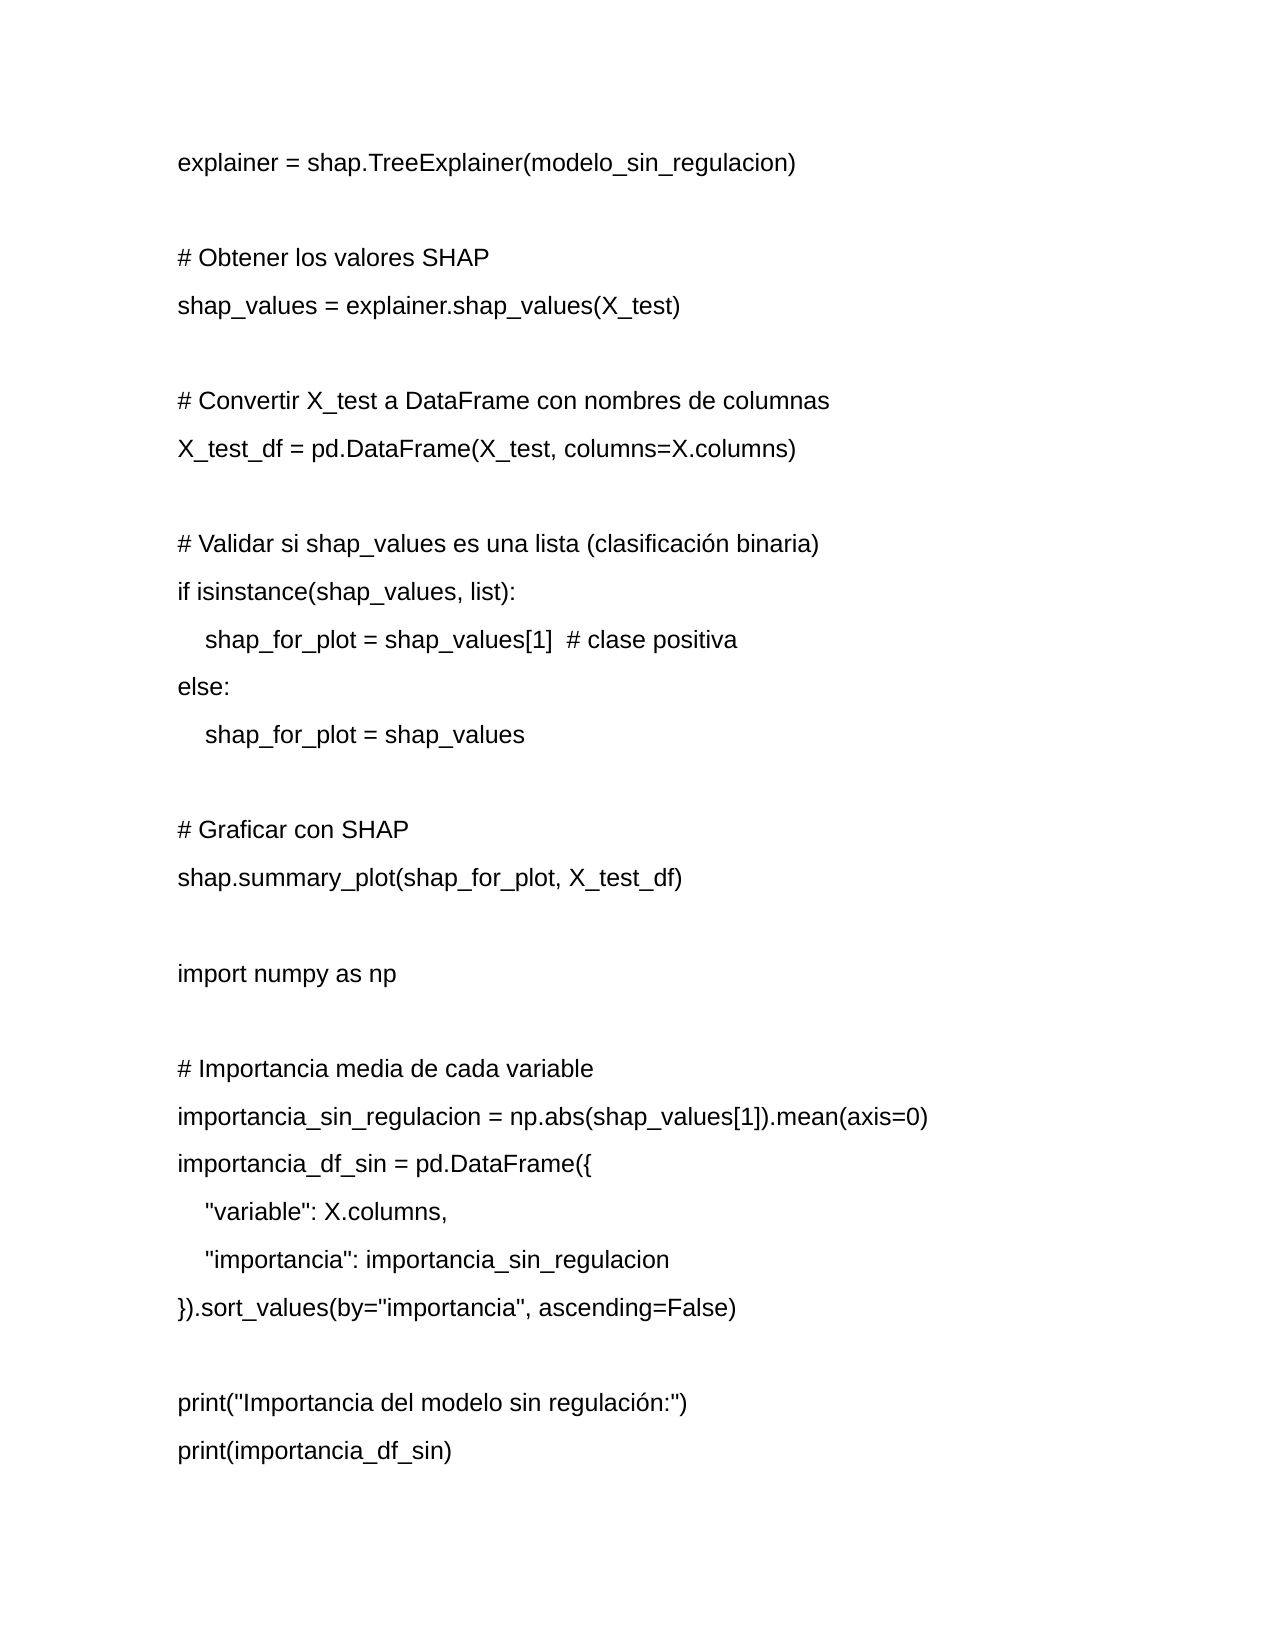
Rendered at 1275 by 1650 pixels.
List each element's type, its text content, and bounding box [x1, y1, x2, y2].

text # Validar si shap_values es una lista (clasificación binaria) [177, 529, 1098, 558]
text if isinstance(shap_values, list): [177, 577, 1098, 606]
text explainer = shap.TreeExplainer(modelo_sin_regulacion) [177, 148, 1098, 176]
text else: [177, 672, 1098, 701]
text # Convertir X_test a DataFrame con nombres de columnas [177, 386, 1098, 415]
text importancia_sin_regulacion = np.abs(shap_values[1]).mean(axis=0) [177, 1102, 1098, 1131]
text print("Importancia del modelo sin regulación:") [177, 1388, 1098, 1417]
text shap.summary_plot(shap_for_plot, X_test_df) [177, 863, 1098, 892]
text }).sort_values(by="importancia", ascending=False) [177, 1293, 1098, 1321]
text # Graficar con SHAP [177, 816, 1098, 844]
text "variable": X.columns, [177, 1197, 1098, 1226]
text X_test_df = pd.DataFrame(X_test, columns=X.columns) [177, 434, 1098, 463]
text shap_values = explainer.shap_values(X_test) [177, 291, 1098, 319]
text import numpy as np [177, 959, 1098, 987]
text importancia_df_sin = pd.DataFrame({ [177, 1149, 1098, 1178]
text # Importancia media de cada variable [177, 1054, 1098, 1083]
text print(importancia_df_sin) [177, 1436, 1098, 1464]
text shap_for_plot = shap_values[1] # clase positiva [177, 625, 1098, 653]
text "importancia": importancia_sin_regulacion [177, 1245, 1098, 1274]
text # Obtener los valores SHAP [177, 243, 1098, 272]
text shap_for_plot = shap_values [177, 720, 1098, 749]
